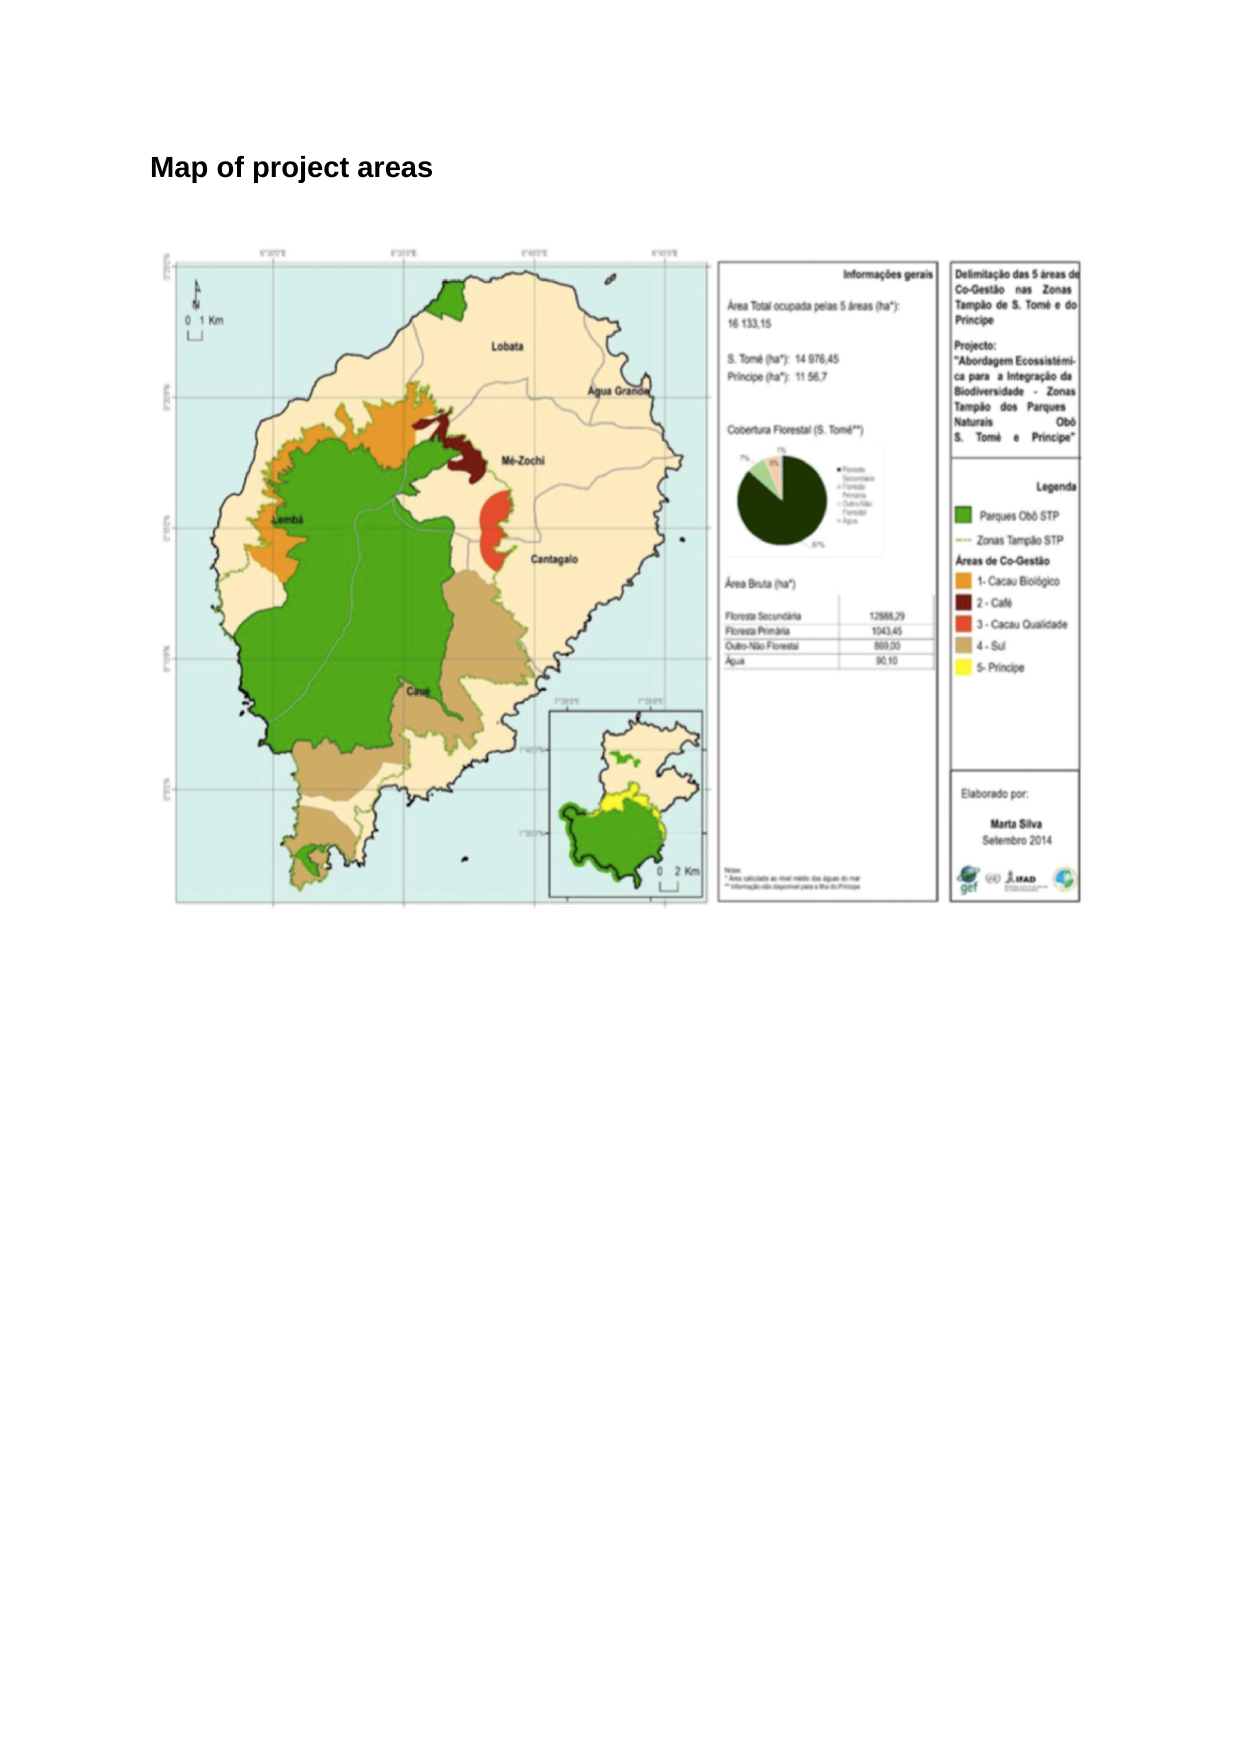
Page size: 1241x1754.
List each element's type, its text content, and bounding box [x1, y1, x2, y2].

text Map of project areas [150, 150, 1090, 183]
picture [150, 241, 1091, 918]
